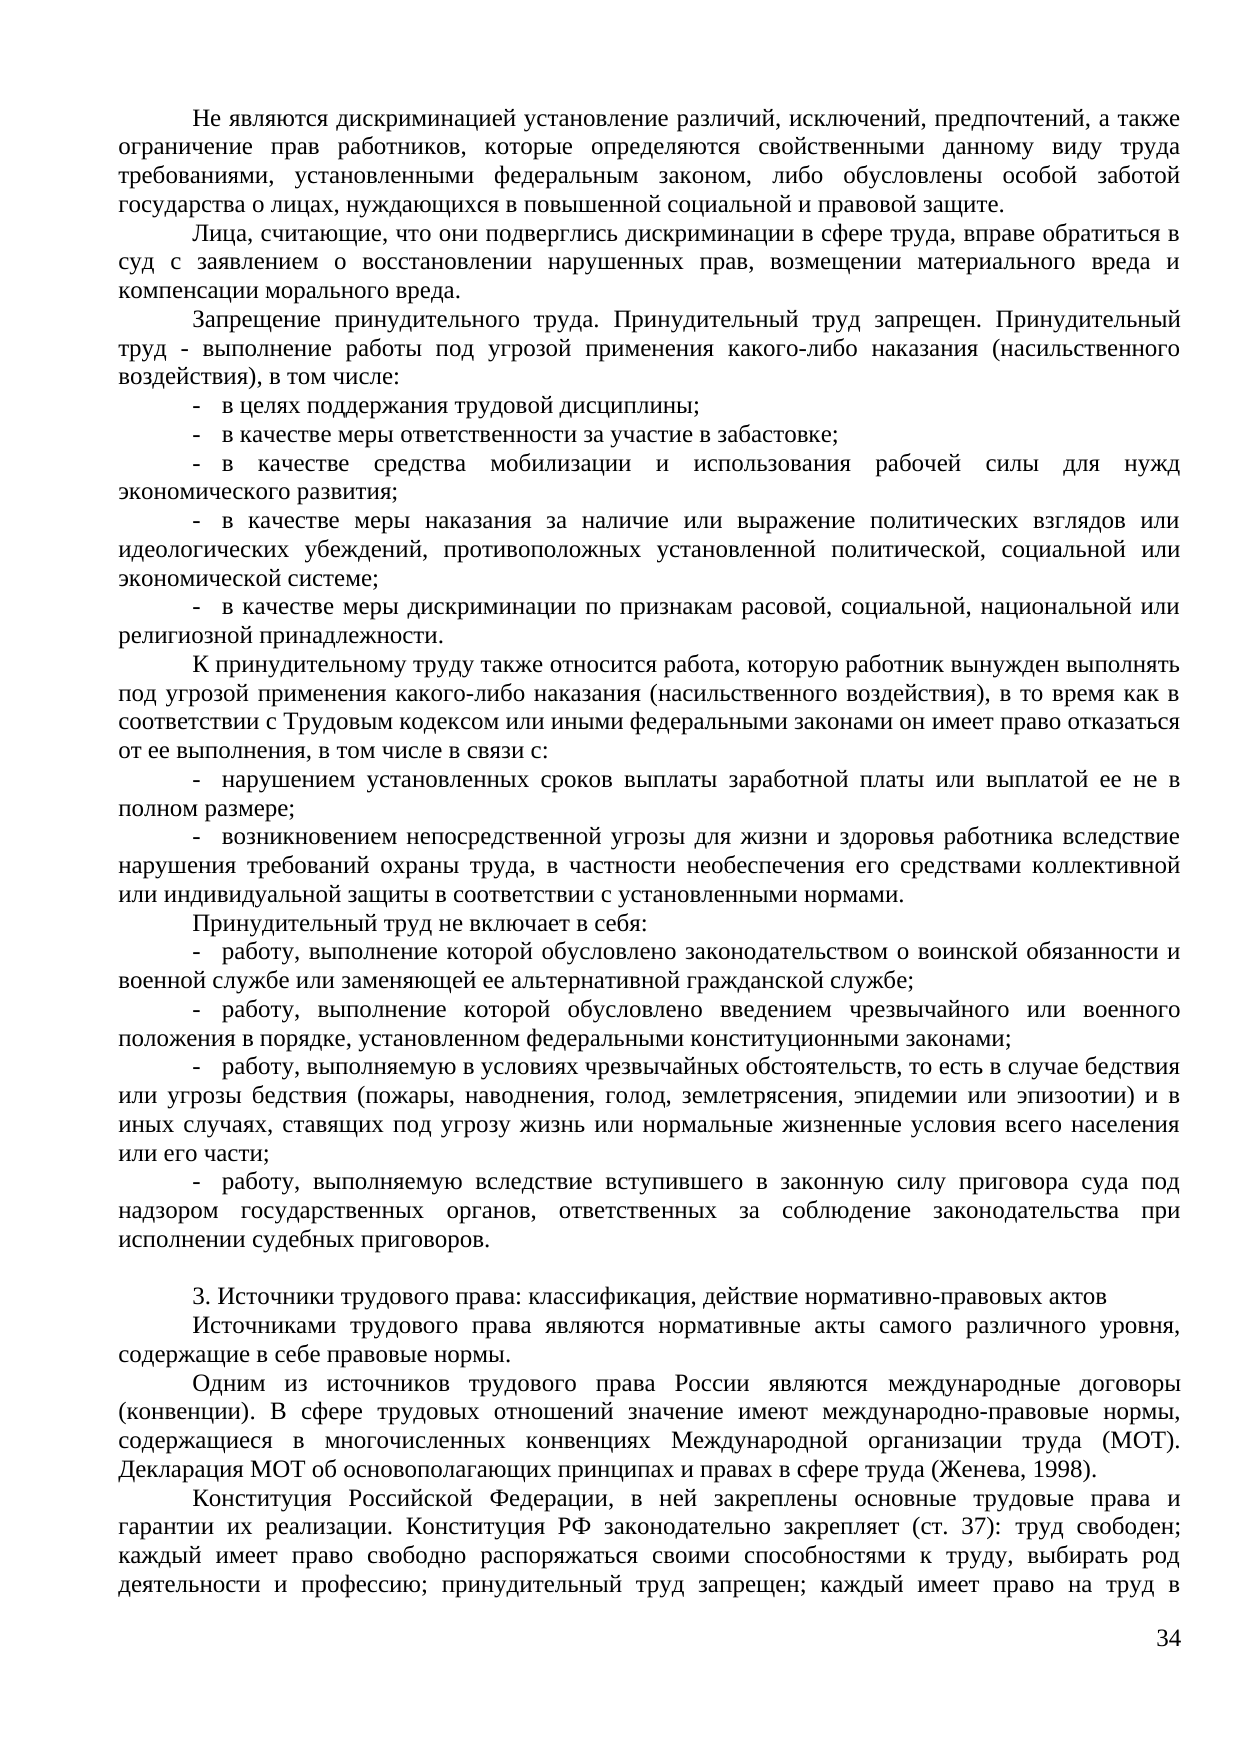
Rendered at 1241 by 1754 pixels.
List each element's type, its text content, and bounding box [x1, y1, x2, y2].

list в качестве средства мобилизации и использования рабочей силы для нужд экономического развития; [118, 448, 1181, 505]
list в качестве меры дискриминации по признакам расовой, социальной, национальной или религиозной принадлежности. [118, 591, 1181, 649]
text Источниками трудового права являются нормативные акты самого различного уровня, содержащие в себе правовые нормы. [118, 1310, 1181, 1368]
list работу, выполнение которой обусловлено введением чрезвычайного или военного положения в порядке, установленном федеральными конституционными законами; [118, 994, 1181, 1051]
text Принудительный труд не включает в себя: [118, 908, 1181, 936]
list работу, выполнение которой обусловлено законодательством о воинской обязанности и военной службе или заменяющей ее альтернативной гражданской службе; [118, 936, 1181, 994]
text Не являются дискриминацией установление различий, исключений, предпочтений, а также ограничение прав работников, которые определяются свойственными данному виду труда требованиями, установленными федеральным законом, либо обусловлены особой заботой государства о лицах, нуждающихся в повышенной социальной и правовой защите. [118, 103, 1181, 218]
list работу, выполняемую вследствие вступившего в законную силу приговора суда под надзором государственных органов, ответственных за соблюдение законодательства при исполнении судебных приговоров. [118, 1166, 1181, 1253]
text Лица, считающие, что они подверглись дискриминации в сфере труда, вправе обратиться в суд с заявлением о восстановлении нарушенных прав, возмещении материального вреда и компенсации морального вреда. [118, 218, 1181, 304]
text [118, 1483, 1181, 1598]
list работу, выполняемую в условиях чрезвычайных обстоятельств, то есть в случае бедствия или угрозы бедствия (пожары, наводнения, голод, землетрясения, эпидемии или эпизоотии) и в иных случаях, ставящих под угрозу жизнь или нормальные жизненные условия всего населения или его части; [118, 1051, 1181, 1166]
text Одним из источников трудового права России являются международные договоры (конвенции). В сфере трудовых отношений значение имеют международно-правовые нормы, содержащиеся в многочисленных конвенциях Международной организации труда (МОТ). Декларация МОТ об основополагающих принципах и правах в сфере труда (Женева, 1998). [118, 1368, 1181, 1483]
list в качестве меры наказания за наличие или выражение политических взглядов или идеологических убеждений, противоположных установленной политической, социальной или экономической системе; [118, 505, 1181, 591]
text Запрещение принудительного труда. Принудительный труд запрещен. Принудительный труд - выполнение работы под угрозой применения какого-либо наказания (насильственного воздействия), в том числе: [118, 304, 1181, 390]
list возникновением непосредственной угрозы для жизни и здоровья работника вследствие нарушения требований охраны труда, в частности необеспечения его средствами коллективной или индивидуальной защиты в соответствии с установленными нормами. [118, 821, 1181, 908]
list в целях поддержания трудовой дисциплины; [118, 390, 1181, 419]
text К принудительному труду также относится работа, которую работник вынужден выполнять под угрозой применения какого-либо наказания (насильственного воздействия), в то время как в соответствии с Трудовым кодексом или иными федеральными законами он имеет право отказаться от ее выполнения, в том числе в связи с: [118, 649, 1181, 764]
list в качестве меры ответственности за участие в забастовке; [118, 419, 1181, 448]
list нарушением установленных сроков выплаты заработной платы или выплатой ее не в полном размере; [118, 764, 1181, 821]
text 3. Источники трудового права: классификация, действие нормативно-правовых актов [118, 1281, 1181, 1310]
